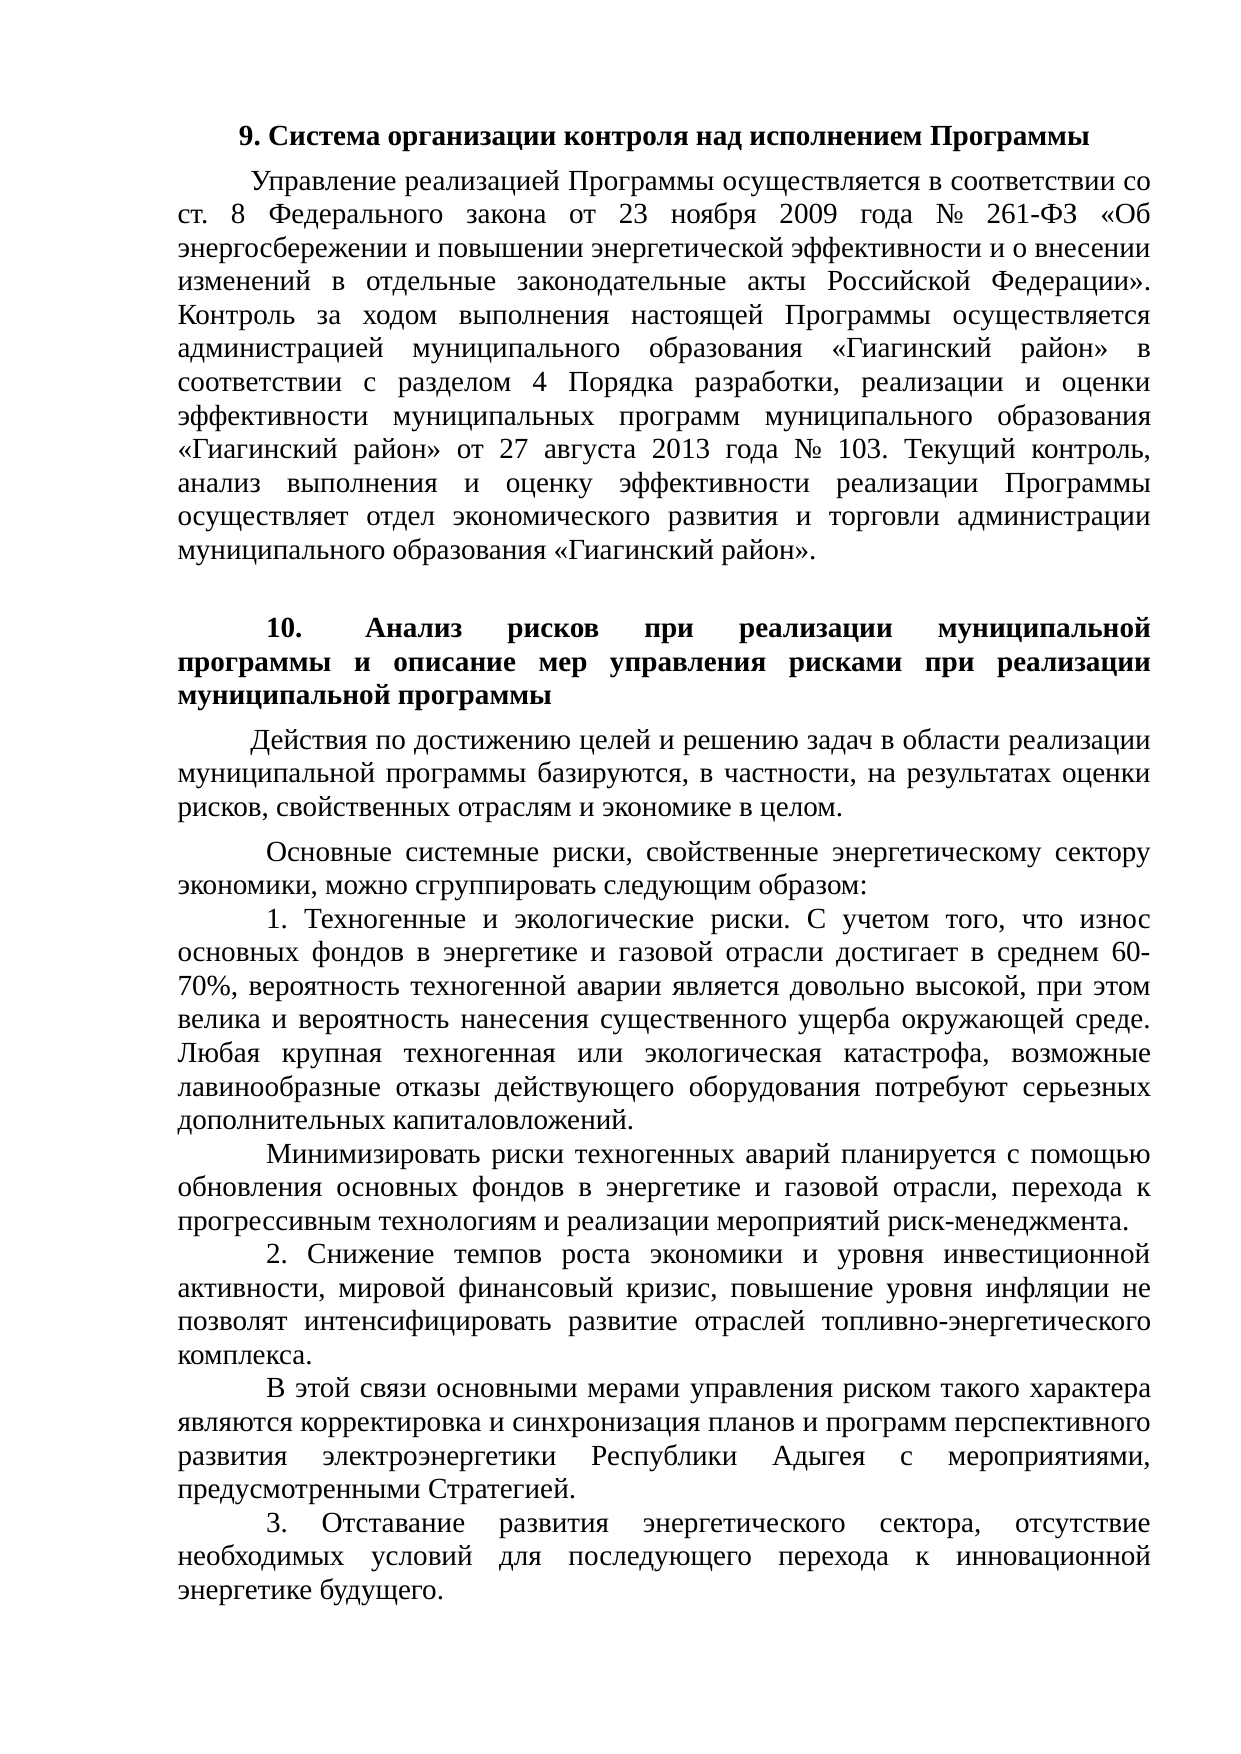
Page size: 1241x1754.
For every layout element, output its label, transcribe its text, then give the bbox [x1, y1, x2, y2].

text 9. Система организации контроля над исполнением Программы [177, 118, 1152, 152]
list Анализ рисков при реализации муниципальной программы и описание мер управления рисками при реализации муниципальной программы [177, 610, 1152, 711]
text Управление реализацией Программы осуществляется в соответствии со ст. 8 Федерального закона от 23 ноября 2009 года № 261-ФЗ «Об энергосбережении и повышении энергетической эффективности и о внесении изменений в отдельные законодательные акты Российской Федерации». Контроль за ходом выполнения настоящей Программы осуществляется администрацией муниципального образования «Гиагинский район» в соответствии с разделом 4 Порядка разработки, реализации и оценки эффективности муниципальных программ муниципального образования «Гиагинский район» от 27 августа 2013 года № 103. Текущий контроль, анализ выполнения и оценку эффективности реализации Программы осуществляет отдел экономического развития и торговли администрации муниципального образования «Гиагинский район». [177, 163, 1152, 565]
text 1. Техногенные и экологические риски. С учетом того, что износ основных фондов в энергетике и газовой отрасли достигает в среднем 60-70%, вероятность техногенной аварии является довольно высокой, при этом велика и вероятность нанесения существенного ущерба окружающей среде. Любая крупная техногенная или экологическая катастрофа, возможные лавинообразные отказы действующего оборудования потребуют серьезных дополнительных капиталовложений. [177, 901, 1152, 1136]
text Основные системные риски, свойственные энергетическому сектору экономики, можно сгруппировать следующим образом: [177, 834, 1152, 901]
text В этой связи основными мерами управления риском такого характера являются корректировка и синхронизация планов и программ перспективного развития электроэнергетики Республики Адыгея с мероприятиями, предусмотренными Стратегией. [177, 1371, 1152, 1505]
text 3. Отставание развития энергетического сектора, отсутствие необходимых условий для последующего перехода к инновационной энергетике будущего. [177, 1505, 1152, 1605]
text Минимизировать риски техногенных аварий планируется с помощью обновления основных фондов в энергетике и газовой отрасли, перехода к прогрессивным технологиям и реализации мероприятий риск-менеджмента. [177, 1136, 1152, 1236]
list Действия по достижению целей и решению задач в области реализации муниципальной программы базируются, в частности, на результатах оценки рисков, свойственных отраслям и экономике в целом. [177, 722, 1152, 823]
text 2. Снижение темпов роста экономики и уровня инвестиционной активности, мировой финансовый кризис, повышение уровня инфляции не позволят интенсифицировать развитие отраслей топливно-энергетического комплекса. [177, 1236, 1152, 1371]
